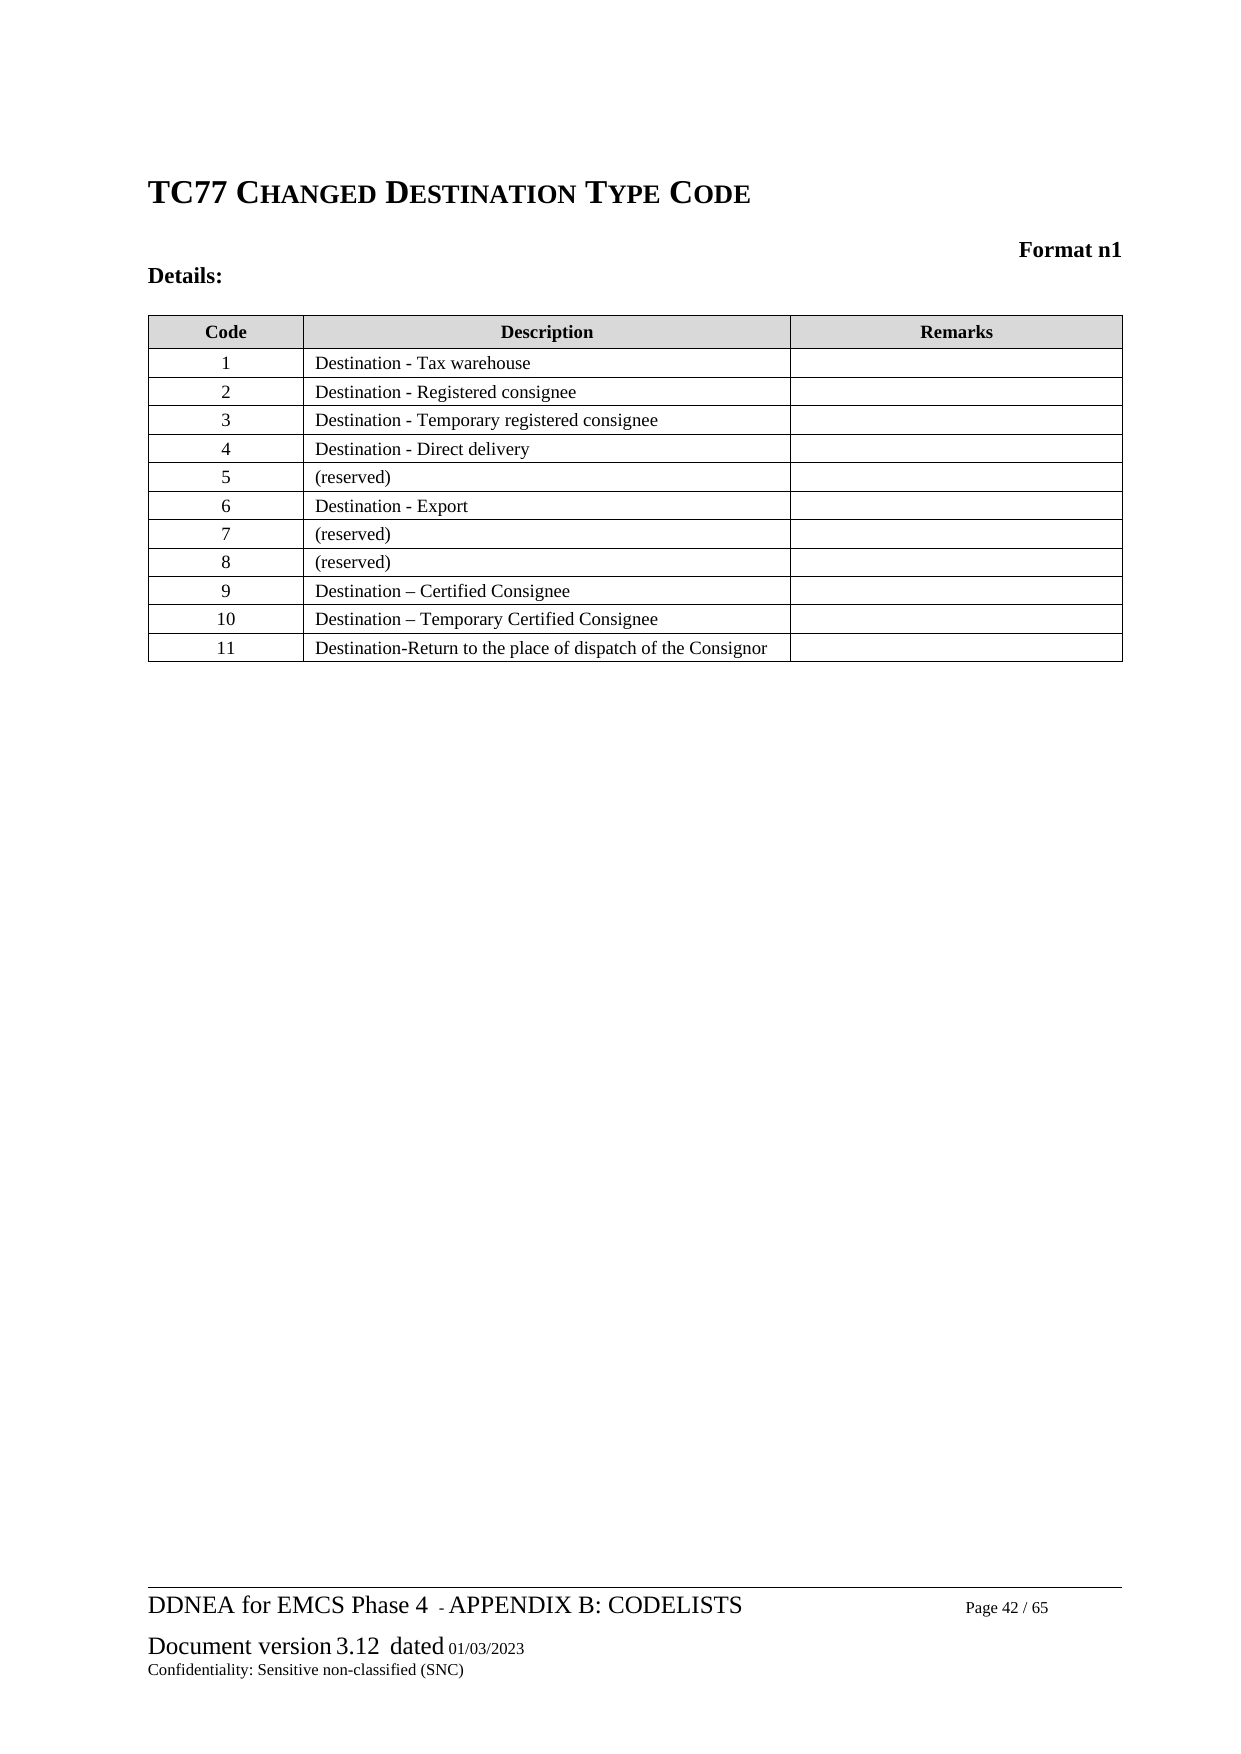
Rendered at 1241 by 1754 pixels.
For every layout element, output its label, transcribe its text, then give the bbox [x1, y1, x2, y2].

table_cell (reserved) [304, 549, 790, 576]
table_cell [791, 577, 1122, 604]
table_cell Destination - Temporary registered consignee [304, 406, 790, 434]
table_cell 3 [149, 406, 303, 434]
table_cell 7 [149, 520, 303, 547]
table_cell 10 [149, 605, 303, 633]
table_cell 5 [149, 463, 303, 491]
table_cell Destination - Tax warehouse [304, 349, 790, 377]
table_cell [791, 634, 1122, 661]
table_cell 4 [149, 435, 303, 462]
table_cell [791, 463, 1122, 491]
table_cell [791, 549, 1122, 576]
table_cell (reserved) [304, 463, 790, 491]
table_cell [791, 378, 1122, 405]
table_header Remarks [791, 316, 1122, 348]
text Format n1 [148, 236, 1122, 262]
text TC77 Changed Destination Type Code [148, 173, 1122, 211]
table_cell Destination - Direct delivery [304, 435, 790, 462]
table_cell [791, 435, 1122, 462]
table_cell 2 [149, 378, 303, 405]
table_header Description [304, 316, 790, 348]
table_cell [791, 349, 1122, 377]
table_cell Destination – Temporary Certified Consignee [304, 605, 790, 633]
table_cell Destination – Certified Consignee [304, 577, 790, 604]
table_cell 6 [149, 492, 303, 519]
table_cell 1 [149, 349, 303, 377]
table_cell Destination - Export [304, 492, 790, 519]
table_cell [791, 520, 1122, 547]
table_cell (reserved) [304, 520, 790, 547]
table_header Code [149, 316, 303, 348]
table_cell 8 [149, 549, 303, 576]
table_cell [791, 406, 1122, 434]
table_cell Destination-Return to the place of dispatch of the Consignor [304, 634, 790, 661]
table_cell Destination - Registered consignee [304, 378, 790, 405]
text Details: [148, 262, 1122, 289]
table_cell 11 [149, 634, 303, 661]
table_cell [791, 492, 1122, 519]
table_cell [791, 605, 1122, 633]
table_cell 9 [149, 577, 303, 604]
